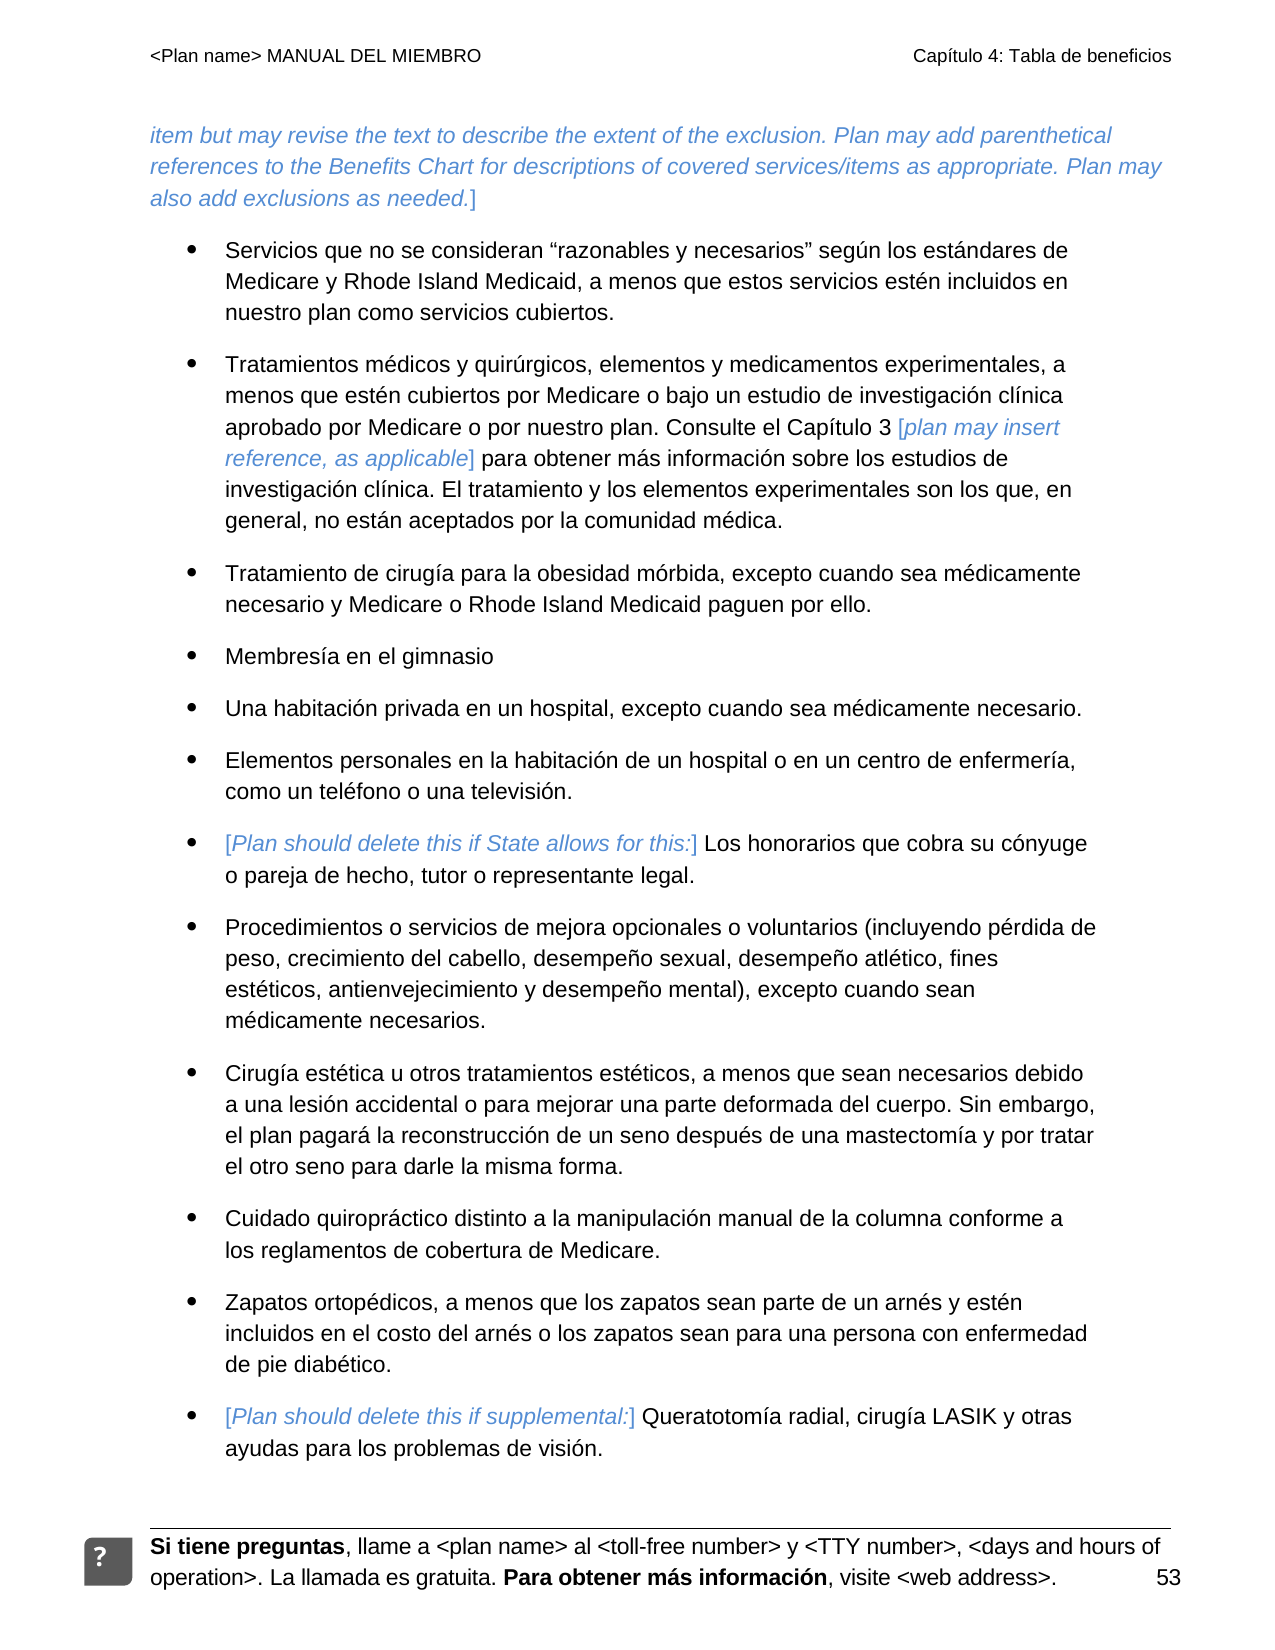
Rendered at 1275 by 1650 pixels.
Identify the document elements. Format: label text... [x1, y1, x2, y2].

list [Plan should delete this if supplemental:] Queratotomía radial, cirugía LASIK y otras ayudas para los problemas de visión. [187, 1400, 1096, 1462]
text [150, 118, 1171, 212]
list Zapatos ortopédicos, a menos que los zapatos sean parte de un arnés y estén incluidos en el costo del arnés o los zapatos sean para una persona con enfermedad de pie diabético. [187, 1285, 1096, 1379]
list Tratamientos médicos y quirúrgicos, elementos y medicamentos experimentales, a menos que estén cubiertos por Medicare o bajo un estudio de investigación clínica aprobado por Medicare o por nuestro plan. Consulte el Capítulo 3 [plan may insert reference, as applicable] para obtener más información sobre los estudios de investigación clínica. El tratamiento y los elementos experimentales son los que, en general, no están aceptados por la comunidad médica. [187, 348, 1096, 535]
list Servicios que no se consideran “razonables y necesarios” según los estándares de Medicare y Rhode Island Medicaid, a menos que estos servicios estén incluidos en nuestro plan como servicios cubiertos. [187, 233, 1096, 327]
list Una habitación privada en un hospital, excepto cuando sea médicamente necesario. [187, 691, 1096, 723]
list Elementos personales en la habitación de un hospital o en un centro de enfermería, como un teléfono o una televisión. [187, 743, 1096, 806]
list Tratamiento de cirugía para la obesidad mórbida, excepto cuando sea médicamente necesario y Medicare o Rhode Island Medicaid paguen por ello. [187, 556, 1096, 618]
list Membresía en el gimnasio [187, 639, 1096, 671]
list Cuidado quiropráctico distinto a la manipulación manual de la columna conforme a los reglamentos de cobertura de Medicare. [187, 1202, 1096, 1264]
list [Plan should delete this if State allows for this:] Los honorarios que cobra su cónyuge o pareja de hecho, tutor o representante legal. [187, 827, 1096, 889]
list Procedimientos o servicios de mejora opcionales o voluntarios (incluyendo pérdida de peso, crecimiento del cabello, desempeño sexual, desempeño atlético, fines estéticos, antienvejecimiento y desempeño mental), excepto cuando sean médicamente necesarios. [187, 910, 1096, 1035]
list Cirugía estética u otros tratamientos estéticos, a menos que sean necesarios debido a una lesión accidental o para mejorar una parte deformada del cuerpo. Sin embargo, el plan pagará la reconstrucción de un seno después de una mastectomía y por tratar el otro seno para darle la misma forma. [187, 1056, 1096, 1181]
